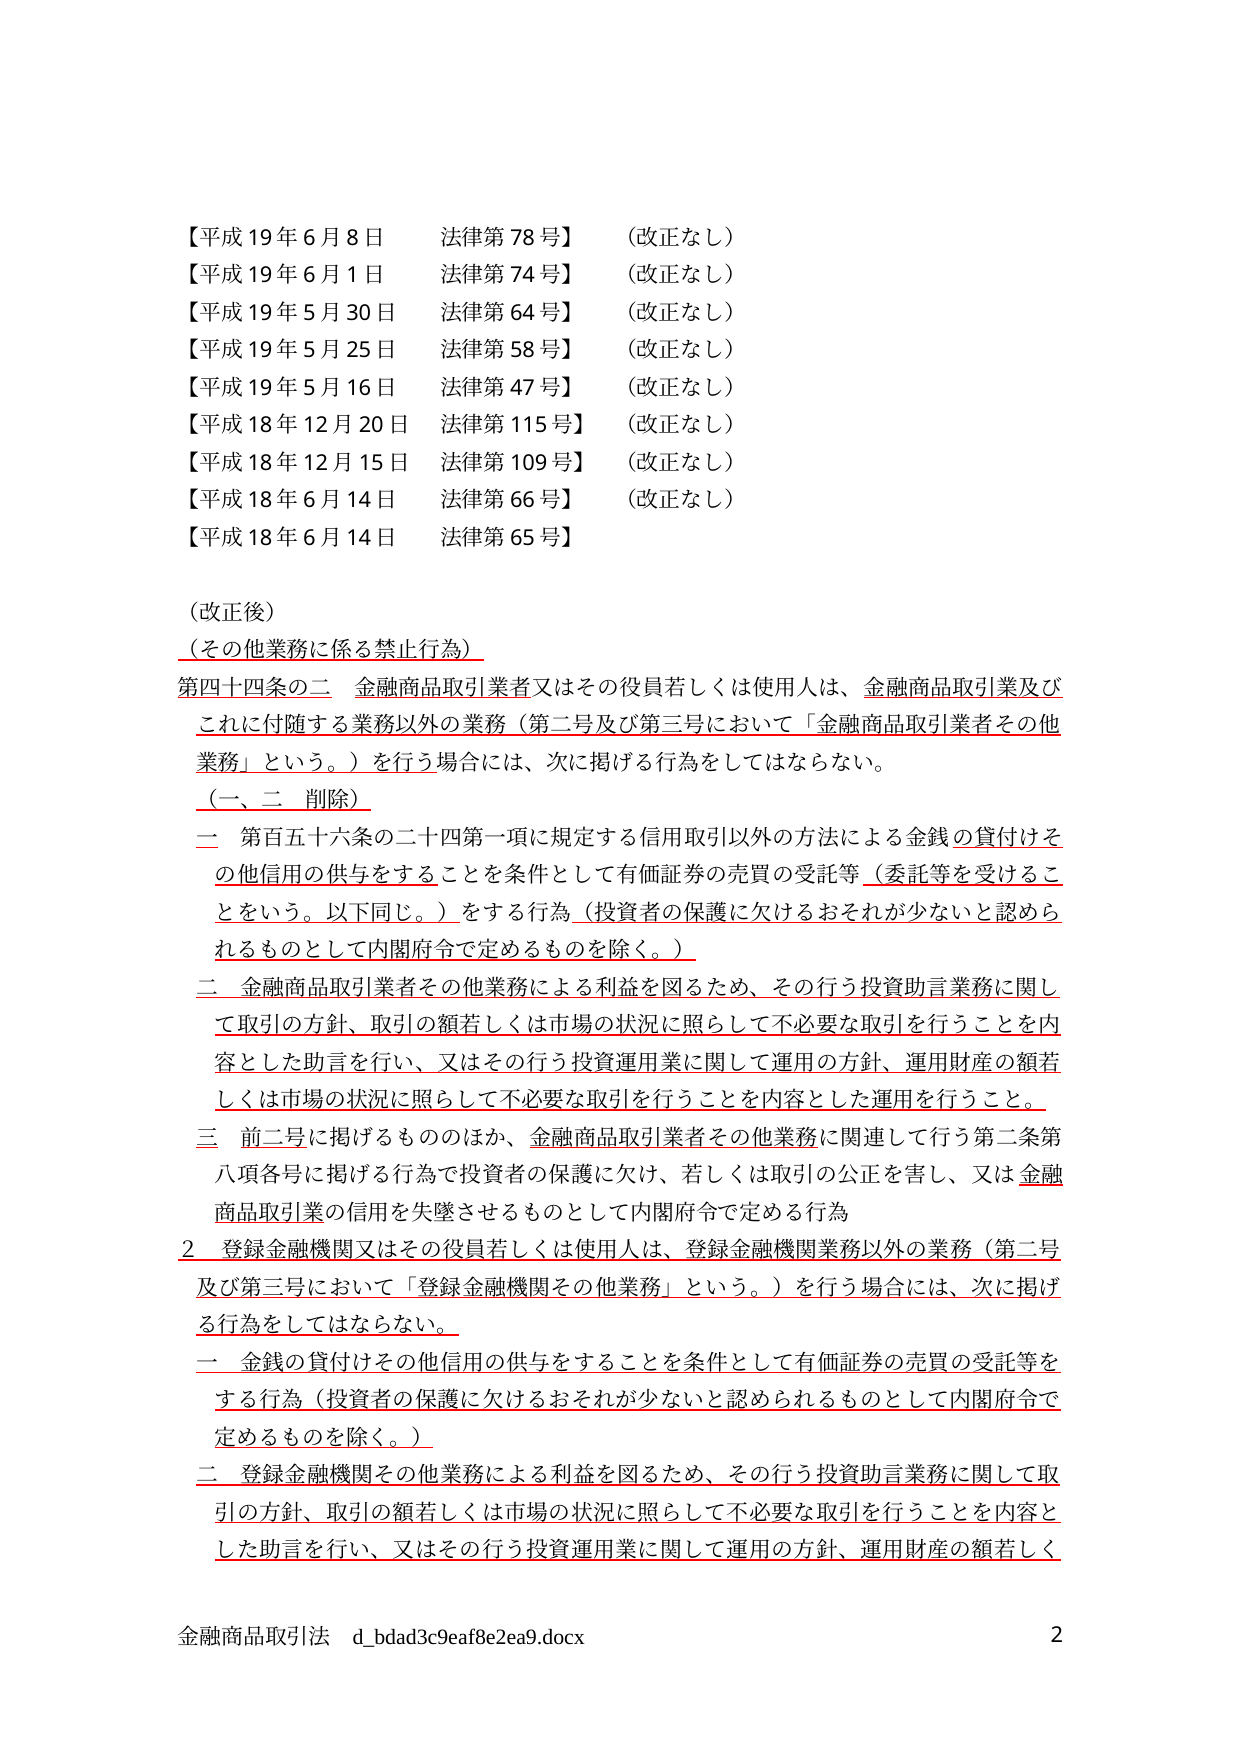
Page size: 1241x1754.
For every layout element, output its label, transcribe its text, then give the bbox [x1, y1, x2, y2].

text 【平成19年6月1日 法律第74号】 （改正なし） [177, 254, 1063, 292]
text 【平成18年12月15日 法律第109号】 （改正なし） [177, 442, 1063, 479]
text 【平成18年6月14日 法律第65号】 [177, 517, 1063, 554]
text 【平成18年12月20日 法律第115号】 （改正なし） [177, 404, 1063, 442]
text 【平成19年5月25日 法律第58号】 （改正なし） [177, 329, 1063, 367]
text 二 金融商品取引業者その他業務による利益を図るため、その行う投資助言業務に関して取引の方針、取引の額若しくは市場の状況に照らして不必要な取引を行うことを内容とした助言を行い、又はその行う投資運用業に関して運用の方針、運用財産の額若しくは市場の状況に照らして不必要な取引を行うことを内容とした運用を行うこと。 [196, 967, 1063, 1117]
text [196, 1454, 1063, 1567]
text （改正後） [177, 592, 1063, 629]
text 一 第百五十六条の二十四第一項に規定する信用取引以外の方法による金銭の貸付けその他信用の供与をすることを条件として有価証券の売買の受託等（委託等を受けることをいう。以下同じ。）をする行為（投資者の保護に欠けるおそれが少ないと認められるものとして内閣府令で定めるものを除く。） [196, 817, 1063, 967]
text 【平成19年5月16日 法律第47号】 （改正なし） [177, 367, 1063, 404]
text 【平成18年6月14日 法律第66号】 （改正なし） [177, 479, 1063, 517]
text 【平成19年5月30日 法律第64号】 （改正なし） [177, 292, 1063, 329]
text （その他業務に係る禁止行為） [177, 629, 1063, 667]
text ２ 登録金融機関又はその役員若しくは使用人は、登録金融機関業務以外の業務（第二号及び第三号において「登録金融機関その他業務」という。）を行う場合には、次に掲げる行為をしてはならない。 [177, 1229, 1063, 1342]
text 三 前二号に掲げるもののほか、金融商品取引業者その他業務に関連して行う第二条第八項各号に掲げる行為で投資者の保護に欠け、若しくは取引の公正を害し、又は金融商品取引業の信用を失墜させるものとして内閣府令で定める行為 [196, 1117, 1063, 1229]
text （一、二 削除） [196, 779, 1063, 817]
text 【平成19年6月8日 法律第78号】 （改正なし） [177, 217, 1063, 254]
text 第四十四条の二 金融商品取引業者又はその役員若しくは使用人は、金融商品取引業及びこれに付随する業務以外の業務（第二号及び第三号において「金融商品取引業者その他業務」という。）を行う場合には、次に掲げる行為をしてはならない。 [177, 667, 1063, 779]
text 一 金銭の貸付けその他信用の供与をすることを条件として有価証券の売買の受託等をする行為（投資者の保護に欠けるおそれが少ないと認められるものとして内閣府令で定めるものを除く。） [196, 1342, 1063, 1454]
